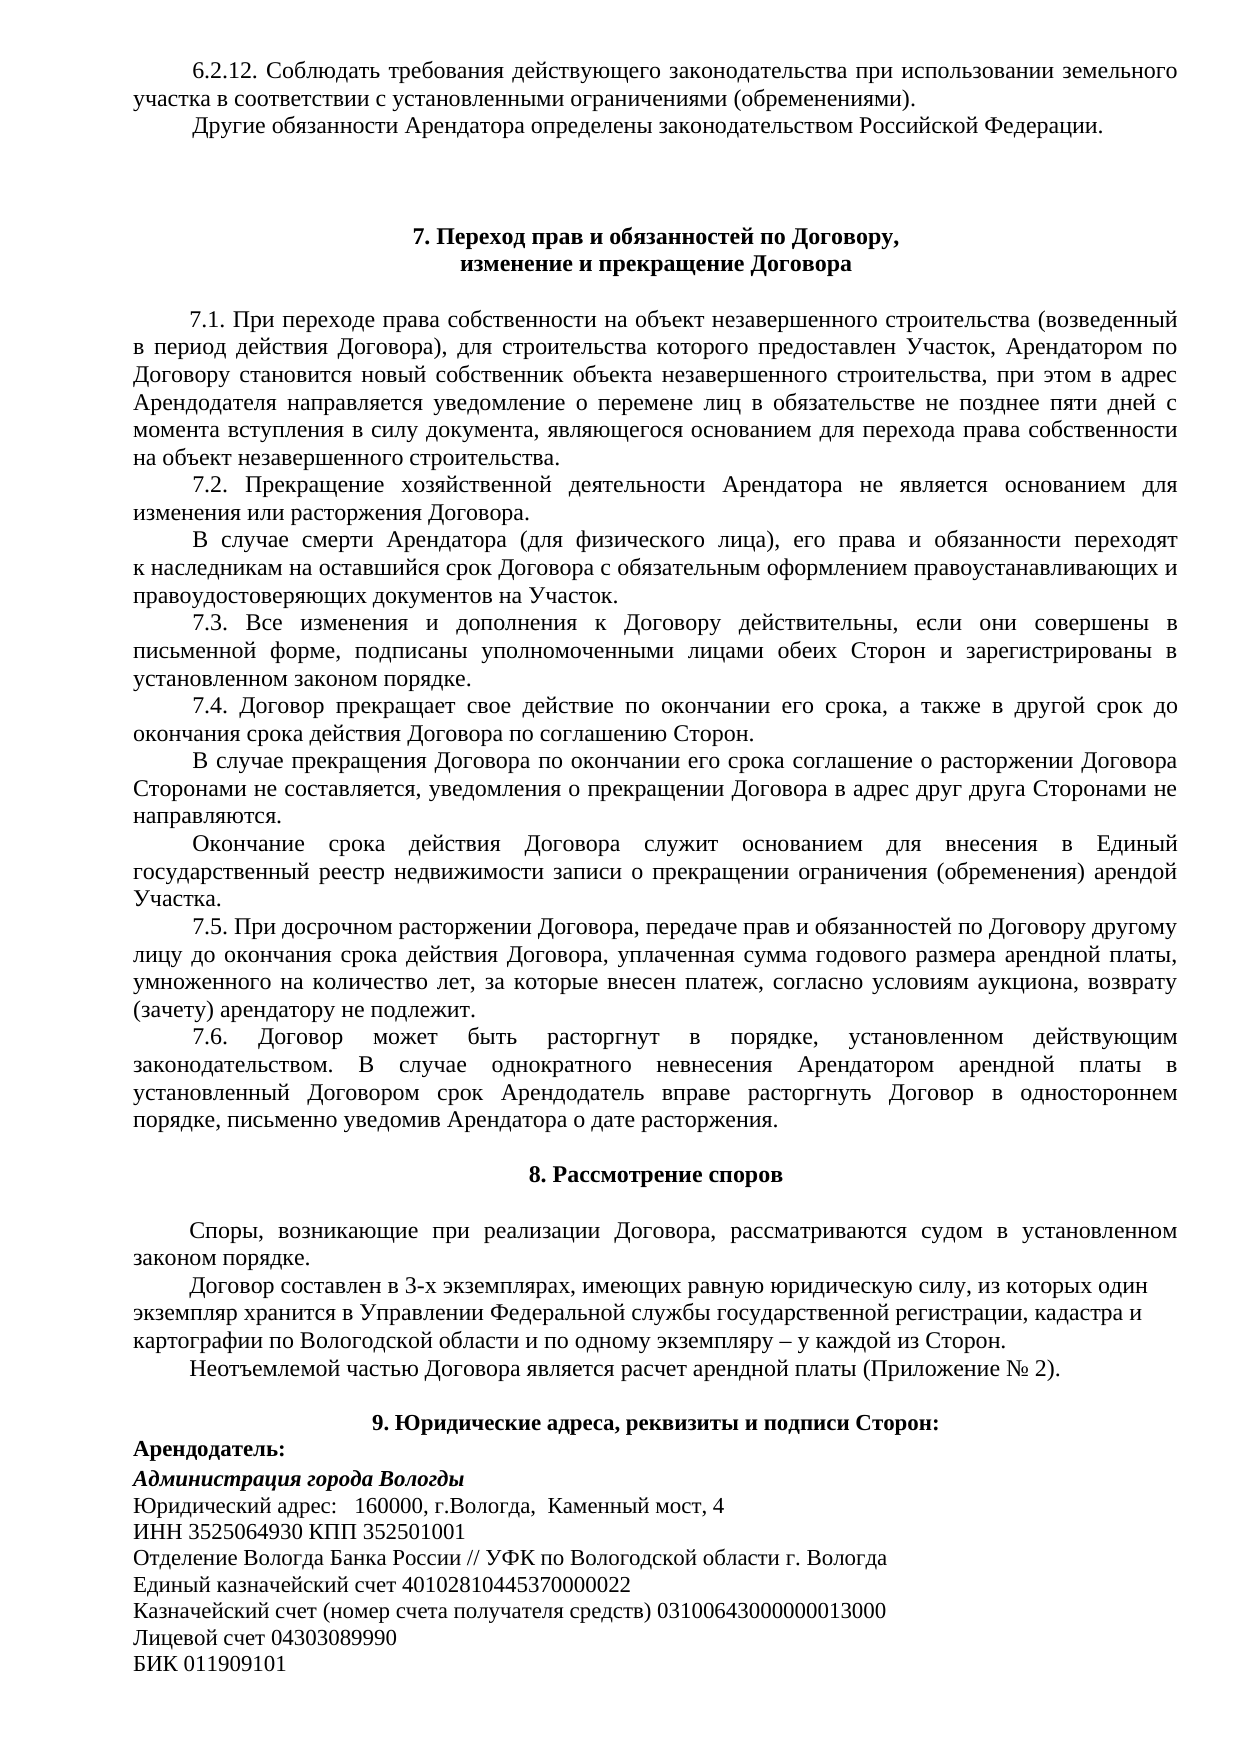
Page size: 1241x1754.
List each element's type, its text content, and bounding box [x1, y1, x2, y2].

text изменение и прекращение Договора [133, 249, 1179, 277]
text 9. Юридические адреса, реквизиты и подписи Сторон: [133, 1409, 1179, 1435]
text В случае смерти Арендатора (для физического лица), его права и обязанности переходят к наследникам на оставшийся срок Договора с обязательным оформлением правоустанавливающих и правоудостоверяющих документов на Участок. [133, 526, 1179, 608]
text 6.2.12. Соблюдать требования действующего законодательства при использовании земельного участка в соответствии с установленными ограничениями (обременениями). [133, 56, 1179, 111]
text 7. Переход прав и обязанностей по Договору, [133, 222, 1179, 249]
text 7.6. Договор может быть расторгнут в порядке, установленном действующим законодательством. В случае однократного невнесения Арендатором арендной платы в установленный Договором срок Арендодатель вправе расторгнуть Договор в одностороннем порядке, письменно уведомив Арендатора о дате расторжения. [133, 1022, 1179, 1133]
text 8. Рассмотрение споров [133, 1160, 1179, 1188]
text Арендодатель: [133, 1435, 1179, 1462]
text БИК 011909101 [133, 1650, 1179, 1676]
text 7.2. Прекращение хозяйственной деятельности Арендатора не является основанием для изменения или расторжения Договора. [133, 470, 1179, 526]
text Неотъемлемой частью Договора является расчет арендной платы (Приложение № 2). [133, 1354, 1179, 1381]
text Администрация города Вологды [133, 1465, 1179, 1492]
text Лицевой счет 04303089990 [133, 1623, 1179, 1650]
text Юридический адрес: .Вологда, Каменный мост, 4 [133, 1492, 1179, 1518]
text 7.1. При переходе права собственности на объект незавершенного строительства (возведенный в период действия Договора), для строительства которого предоставлен Участок, Арендатором по Договору становится новый собственник объекта незавершенного строительства, при этом в адрес Арендодателя направляется уведомление о перемене лиц в обязательстве не позднее пяти дней с момента вступления в силу документа, являющегося основанием для перехода права собственности на объект незавершенного строительства. [133, 305, 1179, 470]
text Отделение Вологда Банка России // УФК по Вологодской области г. Вологда [133, 1544, 1179, 1571]
text Единый казначейский счет 40102810445370000022 [133, 1571, 1179, 1597]
text ИНН 3525064930 КПП 352501001 [133, 1518, 1179, 1544]
text 7.5. При досрочном расторжении Договора, передаче прав и обязанностей по Договору другому лицу до окончания срока действия Договора, уплаченная сумма годового размера арендной платы, умноженного на количество лет, за которые внесен платеж, согласно условиям аукциона, возврату (зачету) арендатору не подлежит. [133, 912, 1179, 1022]
text Другие обязанности Арендатора определены законодательством Российской Федерации. [133, 111, 1179, 139]
text Договор составлен в 3-х экземплярах, имеющих равную юридическую силу, из которых один экземпляр хранится в Управлении Федеральной службы государственной регистрации, кадастра и картографии по Вологодской области и по одному экземпляру – у каждой из Сторон. [133, 1271, 1179, 1354]
text В случае прекращения Договора по окончании его срока соглашение о расторжении Договора Сторонами не составляется, уведомления о прекращении Договора в адрес друг друга Сторонами не направляются. [133, 746, 1179, 829]
text 7.3. Все изменения и дополнения к Договору действительны, если они совершены в письменной форме, подписаны уполномоченными лицами обеих Сторон и зарегистрированы в установленном законом порядке. [133, 608, 1179, 691]
text Казначейский счет (номер счета получателя средств) 03100643000000013000 [133, 1597, 1179, 1623]
text Окончание срока действия Договора служит основанием для внесения в Единый государственный реестр недвижимости записи о прекращении ограничения (обременения) арендой Участка. [133, 829, 1179, 912]
text Споры, возникающие при реализации Договора, рассматриваются судом в установленном законом порядке. [133, 1216, 1179, 1271]
text 7.4. Договор прекращает свое действие по окончании его срока, а также в другой срок до окончания срока действия Договора по соглашению Сторон. [133, 691, 1179, 746]
